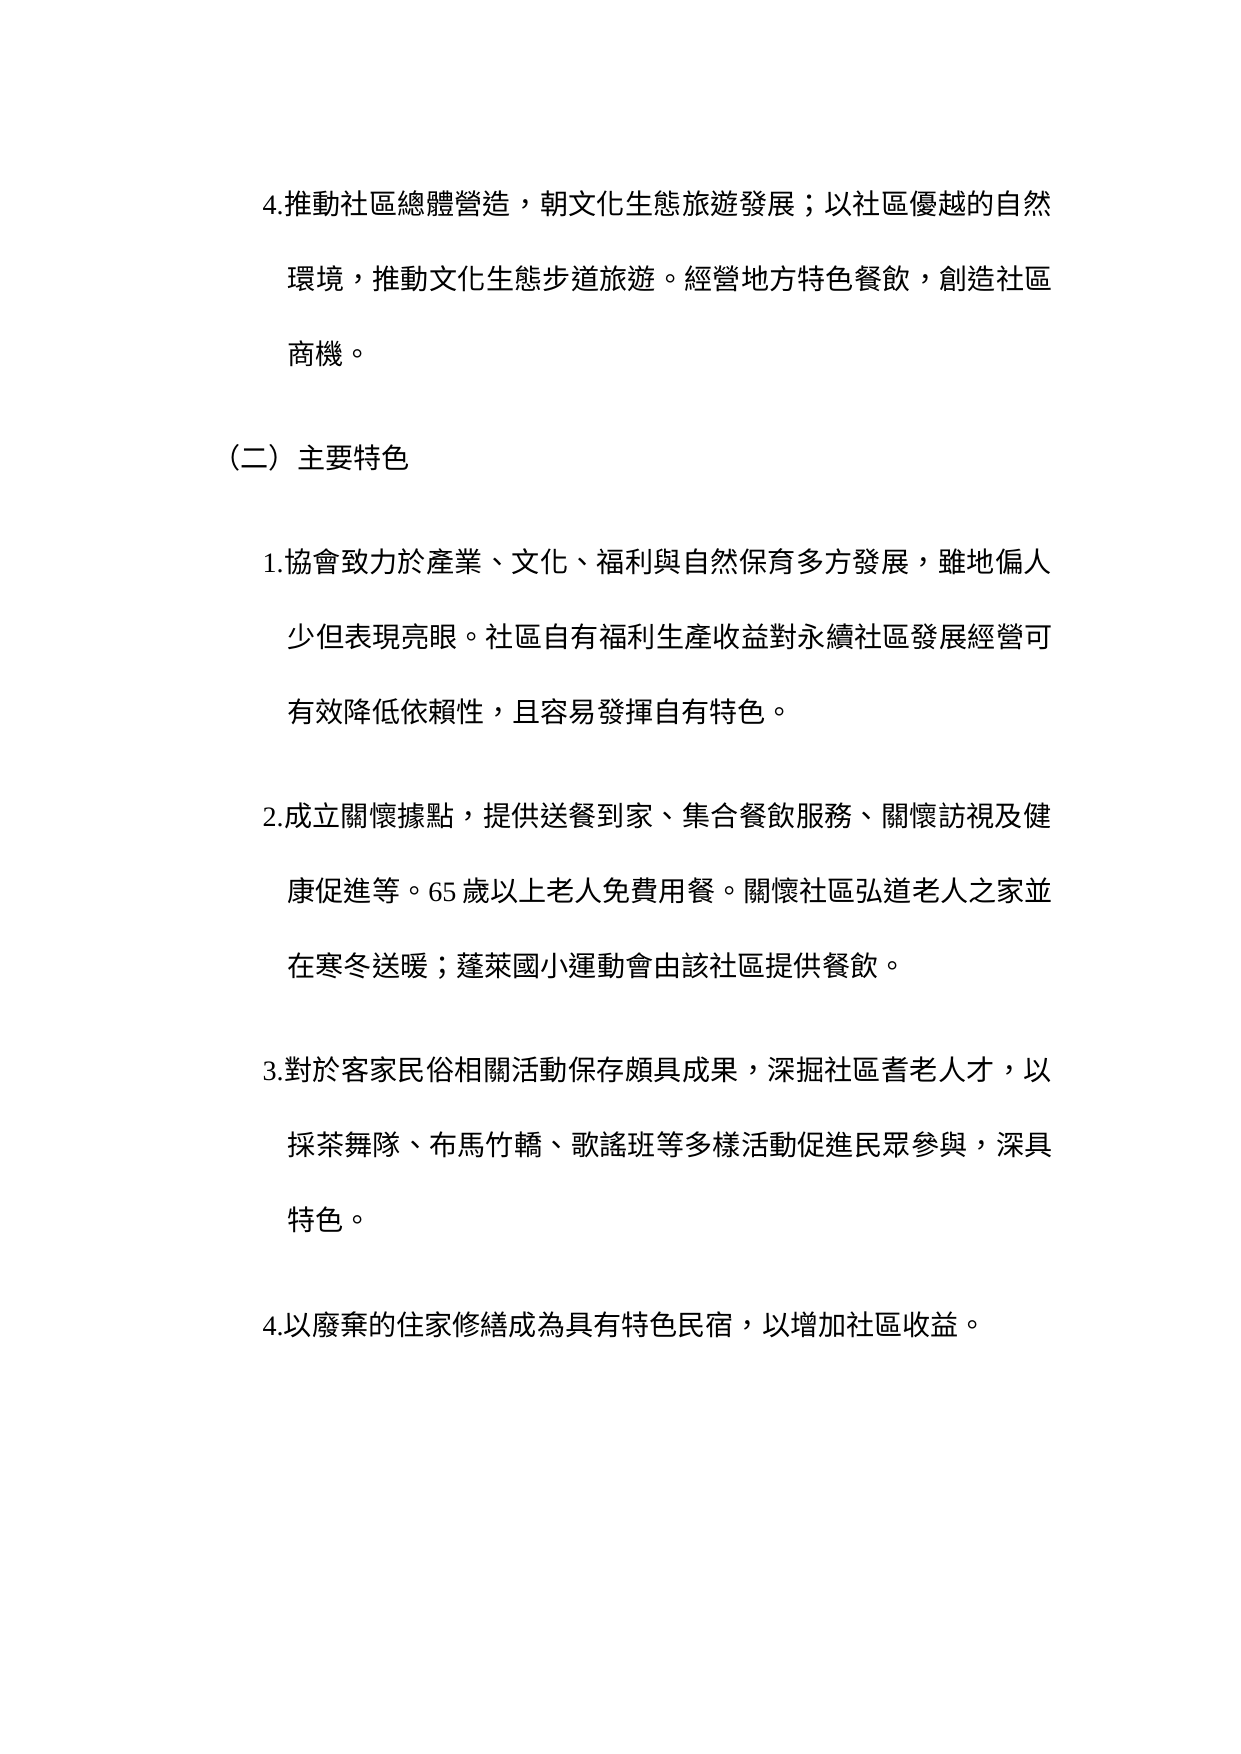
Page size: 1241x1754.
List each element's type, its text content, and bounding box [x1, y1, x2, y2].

text 4.以廢棄的住家修繕成為具有特色民宿，以增加社區收益。 [262, 1285, 1053, 1360]
text 4.推動社區總體營造，朝文化生態旅遊發展；以社區優越的自然環境，推動文化生態步道旅遊。經營地方特色餐飲，創造社區商機。 [262, 164, 1053, 389]
text 1.協會致力於產業、文化、福利與自然保育多方發展，雖地偏人少但表現亮眼。社區自有福利生產收益對永續社區發展經營可有效降低依賴性，且容易發揮自有特色。 [262, 523, 1053, 748]
text 3.對於客家民俗相關活動保存頗具成果，深掘社區耆老人才，以採茶舞隊、布馬竹轎、歌謠班等多樣活動促進民眾參與，深具特色。 [262, 1031, 1053, 1256]
text 2.成立關懷據點，提供送餐到家、集合餐飲服務、關懷訪視及健康促進等。65歲以上老人免費用餐。關懷社區弘道老人之家並在寒冬送暖；蓬萊國小運動會由該社區提供餐飲。 [262, 777, 1053, 1002]
text （二）主要特色 [187, 419, 1053, 494]
